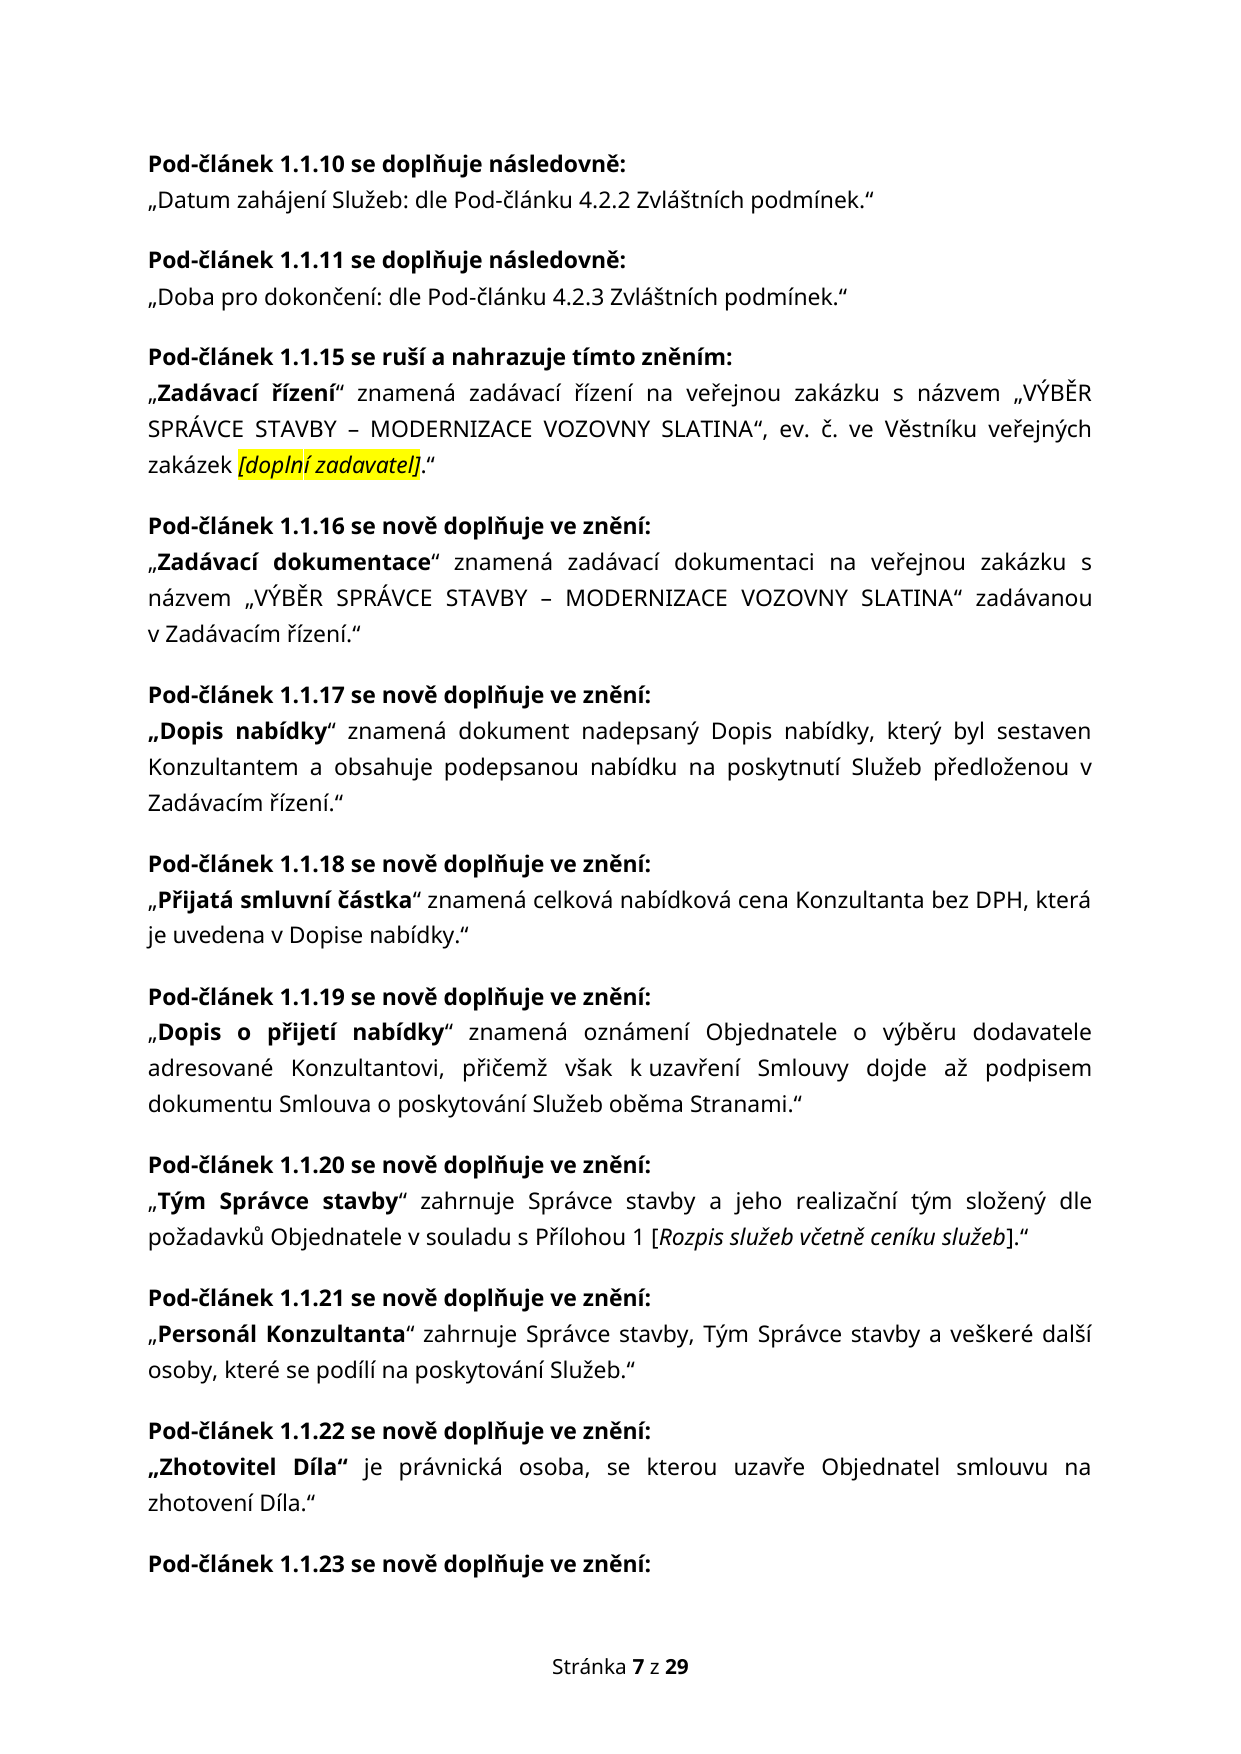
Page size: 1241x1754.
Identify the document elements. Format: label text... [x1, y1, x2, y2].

text „Zadávací dokumentace“ znamená zadávací dokumentaci na veřejnou zakázku s názvem „VÝBĚR SPRÁVCE STAVBY – MODERNIZACE VOZOVNY SLATINA“ zadávanou v Zadávacím řízení.“ [148, 546, 1093, 649]
text „Tým Správce stavby“ zahrnuje Správce stavby a jeho realizační tým složený dle požadavků Objednatele v souladu s Přílohou 1 [Rozpis služeb včetně ceníku služeb].“ [148, 1185, 1093, 1252]
text Pod-článek 1.1.20 se nově doplňuje ve znění: [148, 1149, 1093, 1180]
text „Přijatá smluvní částka“ znamená celková nabídková cena Konzultanta bez DPH, která je uvedena v Dopise nabídky.“ [148, 883, 1093, 951]
text „Zhotovitel Díla“ je právnická osoba, se kterou uzavře Objednatel smlouvu na zhotovení Díla.“ [148, 1451, 1093, 1518]
text „Personál Konzultanta“ zahrnuje Správce stavby, Tým Správce stavby a veškeré další osoby, které se podílí na poskytování Služeb.“ [148, 1318, 1093, 1385]
text Pod-článek 1.1.11 se doplňuje následovně: [148, 244, 1093, 276]
text „Dopis nabídky“ znamená dokument nadepsaný Dopis nabídky, který byl sestaven Konzultantem a obsahuje podepsanou nabídku na poskytnutí Služeb předloženou v Zadávacím řízení.“ [148, 715, 1093, 818]
text Pod-článek 1.1.18 se nově doplňuje ve znění: [148, 848, 1093, 879]
text Pod-článek 1.1.10 se doplňuje následovně: [148, 148, 1093, 179]
text Pod-článek 1.1.17 se nově doplňuje ve znění: [148, 679, 1093, 710]
text Pod-článek 1.1.23 se nově doplňuje ve znění: [148, 1548, 1093, 1579]
text „Dopis o přijetí nabídky“ znamená oznámení Objednatele o výběru dodavatele adresované Konzultantovi, přičemž však k uzavření Smlouvy dojde až podpisem dokumentu Smlouva o poskytování Služeb oběma Stranami.“ [148, 1016, 1093, 1119]
text Pod-článek 1.1.16 se nově doplňuje ve znění: [148, 510, 1093, 541]
text Pod-článek 1.1.22 se nově doplňuje ve znění: [148, 1415, 1093, 1446]
text Pod-článek 1.1.21 se nově doplňuje ve znění: [148, 1282, 1093, 1313]
text „Datum zahájení Služeb: dle Pod-článku 4.2.2 Zvláštních podmínek.“ [148, 183, 1093, 215]
text Pod-článek 1.1.19 se nově doplňuje ve znění: [148, 980, 1093, 1012]
text „Zadávací řízení“ znamená zadávací řízení na veřejnou zakázku s názvem „VÝBĚR SPRÁVCE STAVBY – MODERNIZACE VOZOVNY SLATINA“, ev. č. ve Věstníku veřejných zakázek [doplní zadavatel].“ [148, 377, 1093, 480]
text „Doba pro dokončení: dle Pod-článku 4.2.3 Zvláštních podmínek.“ [148, 280, 1093, 312]
text Pod-článek 1.1.15 se ruší a nahrazuje tímto zněním: [148, 341, 1093, 373]
